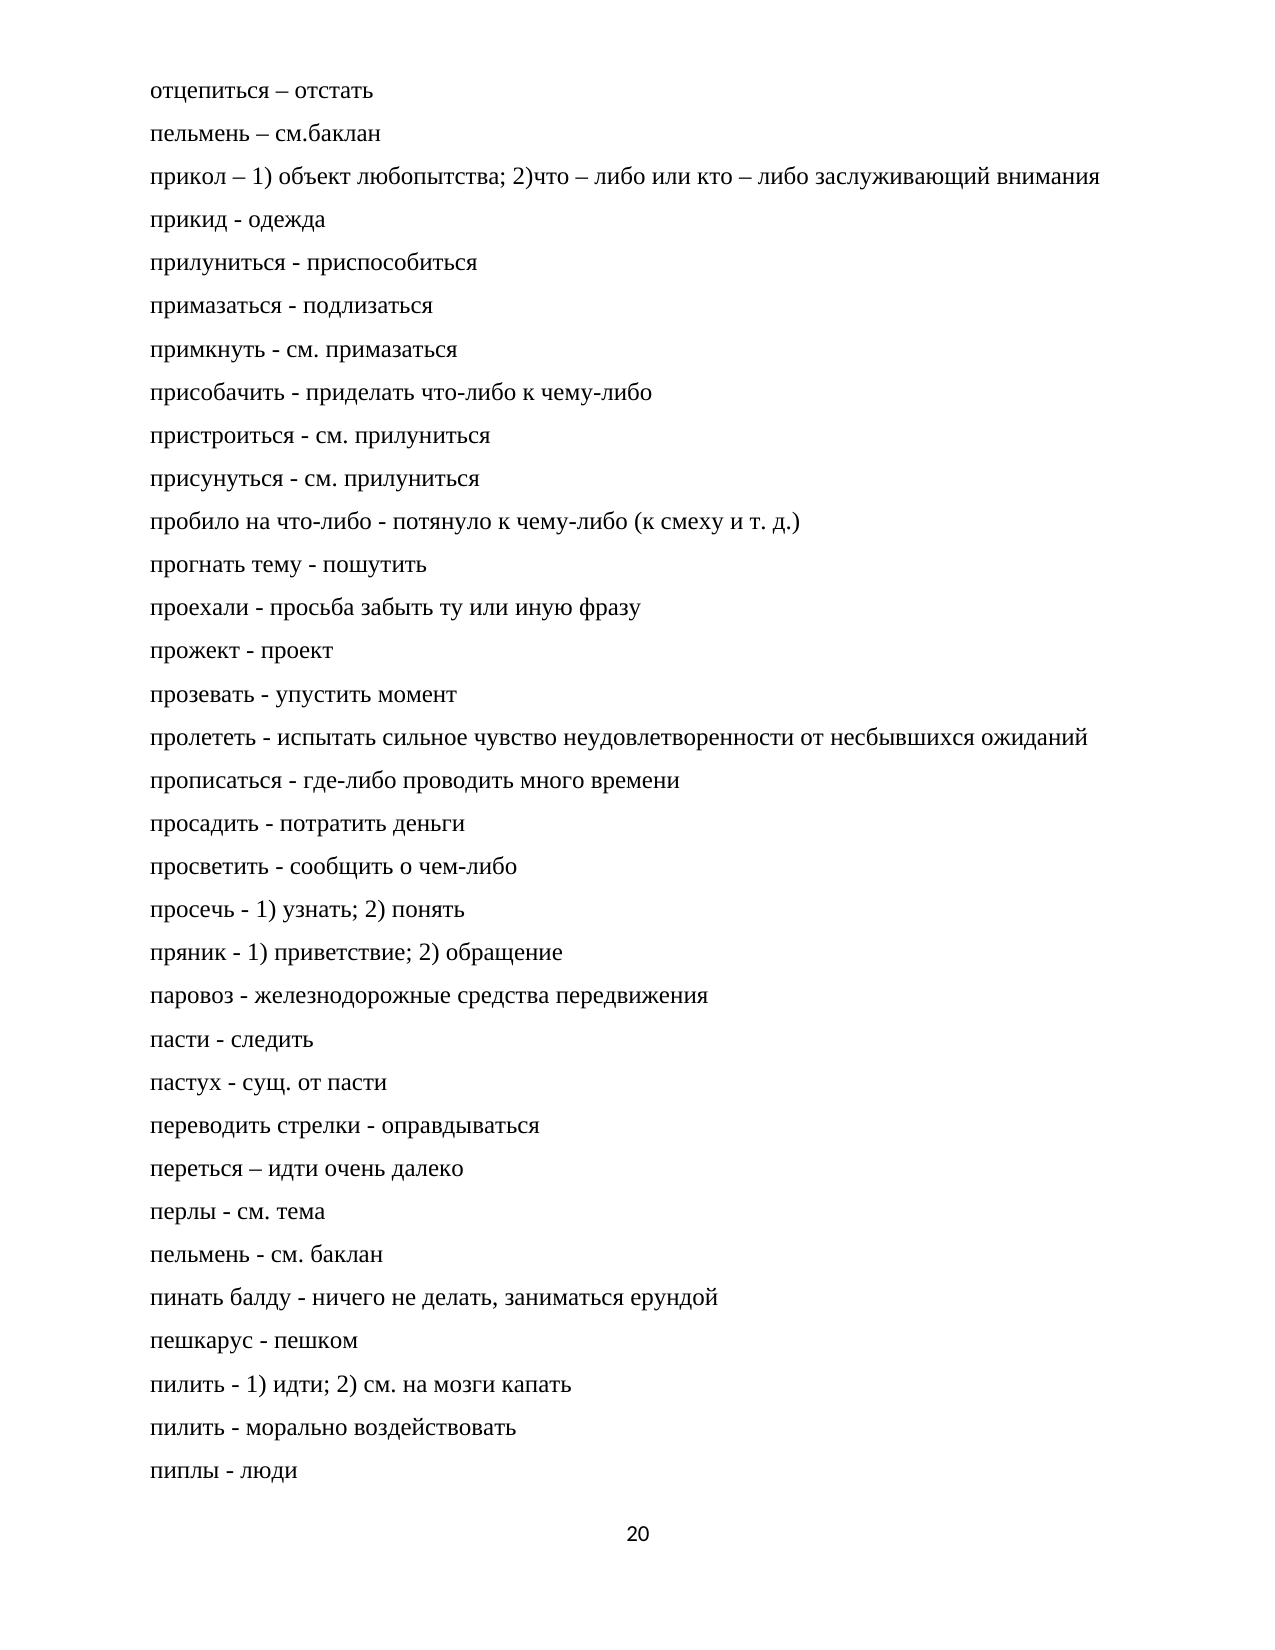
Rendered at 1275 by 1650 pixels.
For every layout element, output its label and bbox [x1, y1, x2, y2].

list [112, 75, 1200, 1484]
